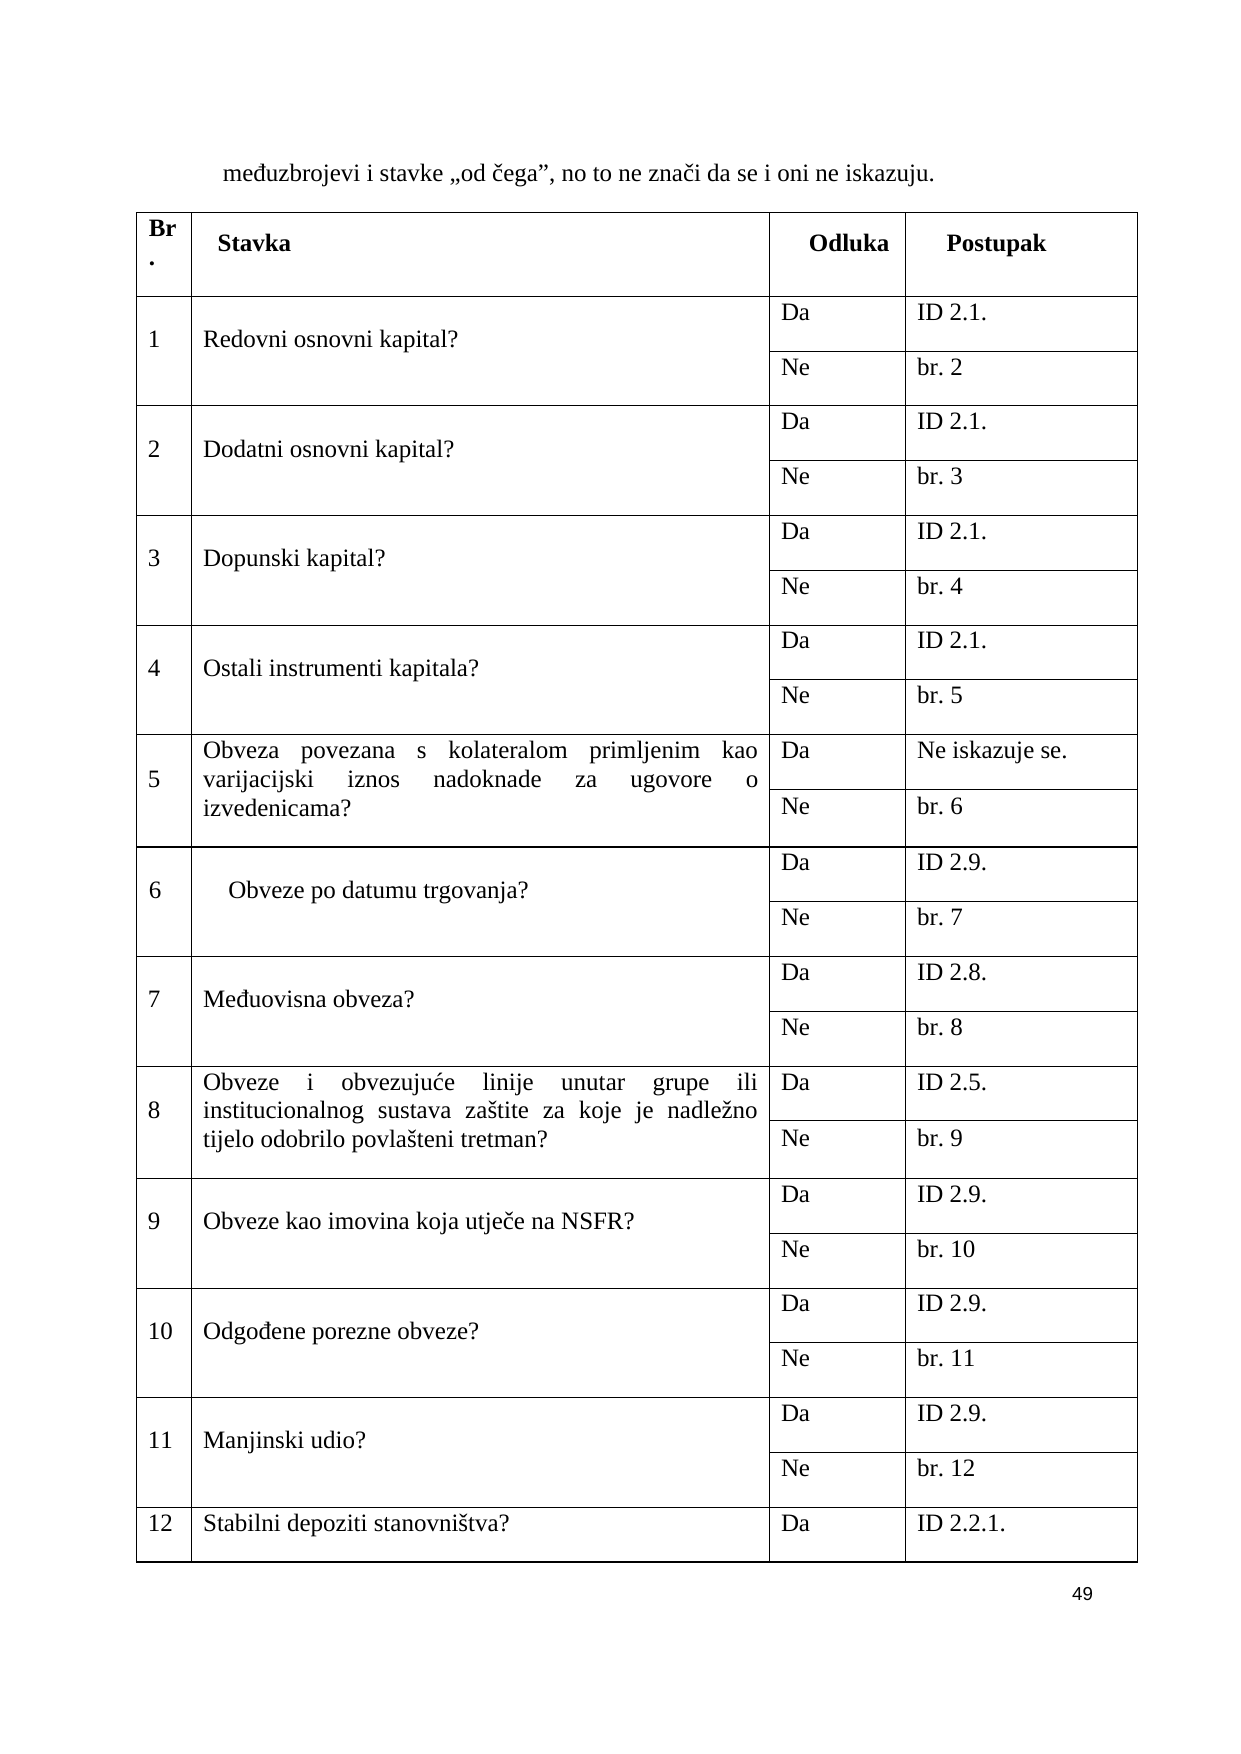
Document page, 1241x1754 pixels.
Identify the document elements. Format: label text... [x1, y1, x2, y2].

table_cell ID 2.8. [906, 957, 1137, 1011]
table_cell Da [770, 626, 905, 679]
table_cell Da [770, 1508, 905, 1561]
table_cell 12 [137, 1508, 191, 1561]
table_cell Međuovisna obveza? [192, 957, 769, 1066]
table_cell 11 [137, 1398, 191, 1507]
table_cell Ne [770, 680, 905, 734]
table_cell br. 11 [906, 1343, 1137, 1397]
table_cell Da [770, 297, 905, 351]
table_header Stavka [192, 213, 769, 296]
table_cell Da [770, 848, 905, 901]
table_cell ID 2.5. [906, 1067, 1137, 1120]
table_cell ID 2.9. [906, 1398, 1137, 1452]
table_cell Ne [770, 1121, 905, 1178]
table_cell br. 3 [906, 461, 1137, 515]
table_cell Ne [770, 1012, 905, 1066]
table_cell Da [770, 1398, 905, 1452]
table_cell Odgođene porezne obveze? [192, 1289, 769, 1397]
table_cell Ne [770, 902, 905, 956]
table_cell 4 [137, 626, 191, 734]
table_header Br. [137, 213, 191, 296]
table_cell Da [770, 1179, 905, 1233]
table_cell br. 6 [906, 790, 1137, 846]
table_cell 10 [137, 1289, 191, 1397]
table_cell 9 [137, 1179, 191, 1287]
table_cell ID 2.9. [906, 848, 1137, 901]
table_cell 8 [137, 1067, 191, 1178]
table_cell Obveze po datumu trgovanja? [192, 848, 769, 956]
table_cell ID 2.1. [906, 516, 1137, 570]
table_cell ID 2.1. [906, 406, 1137, 460]
table_cell br. 12 [906, 1453, 1137, 1507]
table_cell 7 [137, 957, 191, 1066]
table_cell Manjinski udio? [192, 1398, 769, 1507]
table_cell 1 [137, 297, 191, 405]
table_cell 3 [137, 516, 191, 624]
table_cell Da [770, 735, 905, 789]
table_cell Ne iskazuje se. [906, 735, 1137, 789]
table_cell 5 [137, 735, 191, 846]
table_cell ID 2.1. [906, 297, 1137, 351]
table_cell br. 4 [906, 571, 1137, 624]
table_cell Da [770, 1289, 905, 1342]
table_cell Da [770, 516, 905, 570]
table_cell Dodatni osnovni kapital? [192, 406, 769, 515]
table_cell br. 5 [906, 680, 1137, 734]
table_cell Ne [770, 461, 905, 515]
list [185, 158, 1081, 187]
table_cell Ostali instrumenti kapitala? [192, 626, 769, 734]
table_cell Da [770, 1067, 905, 1120]
table_cell Ne [770, 790, 905, 846]
table_cell Ne [770, 1343, 905, 1397]
table_cell br. 8 [906, 1012, 1137, 1066]
table_cell Da [770, 406, 905, 460]
table_cell Ne [770, 1234, 905, 1287]
table_cell br. 10 [906, 1234, 1137, 1287]
table_cell ID 2.9. [906, 1179, 1137, 1233]
table_cell br. 7 [906, 902, 1137, 956]
table_cell Da [770, 957, 905, 1011]
table_cell Redovni osnovni kapital? [192, 297, 769, 405]
table_cell ID 2.1. [906, 626, 1137, 679]
table_cell 6 [137, 848, 191, 956]
table_cell Obveze kao imovina koja utječe na NSFR? [192, 1179, 769, 1287]
table_cell 2 [137, 406, 191, 515]
table_cell Obveze i obvezujuće linije unutar grupe ili institucionalnog sustava zaštite za koje je nadležno tijelo odobrilo povlašteni tretman? [192, 1067, 769, 1178]
table_cell Ne [770, 352, 905, 405]
table_header Postupak [906, 213, 1137, 296]
table_cell br. 9 [906, 1121, 1137, 1178]
table_cell br. 2 [906, 352, 1137, 405]
table_cell ID 2.9. [906, 1289, 1137, 1342]
table_cell Obveza povezana s kolateralom primljenim kao varijacijski iznos nadoknade za ugovore o izvedenicama? [192, 735, 769, 846]
table_cell Dopunski kapital? [192, 516, 769, 624]
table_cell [192, 1508, 769, 1561]
table_cell Ne [770, 1453, 905, 1507]
table_cell Ne [770, 571, 905, 624]
table_header Odluka [770, 213, 905, 296]
table_cell ID 2.2.1. [906, 1508, 1137, 1561]
